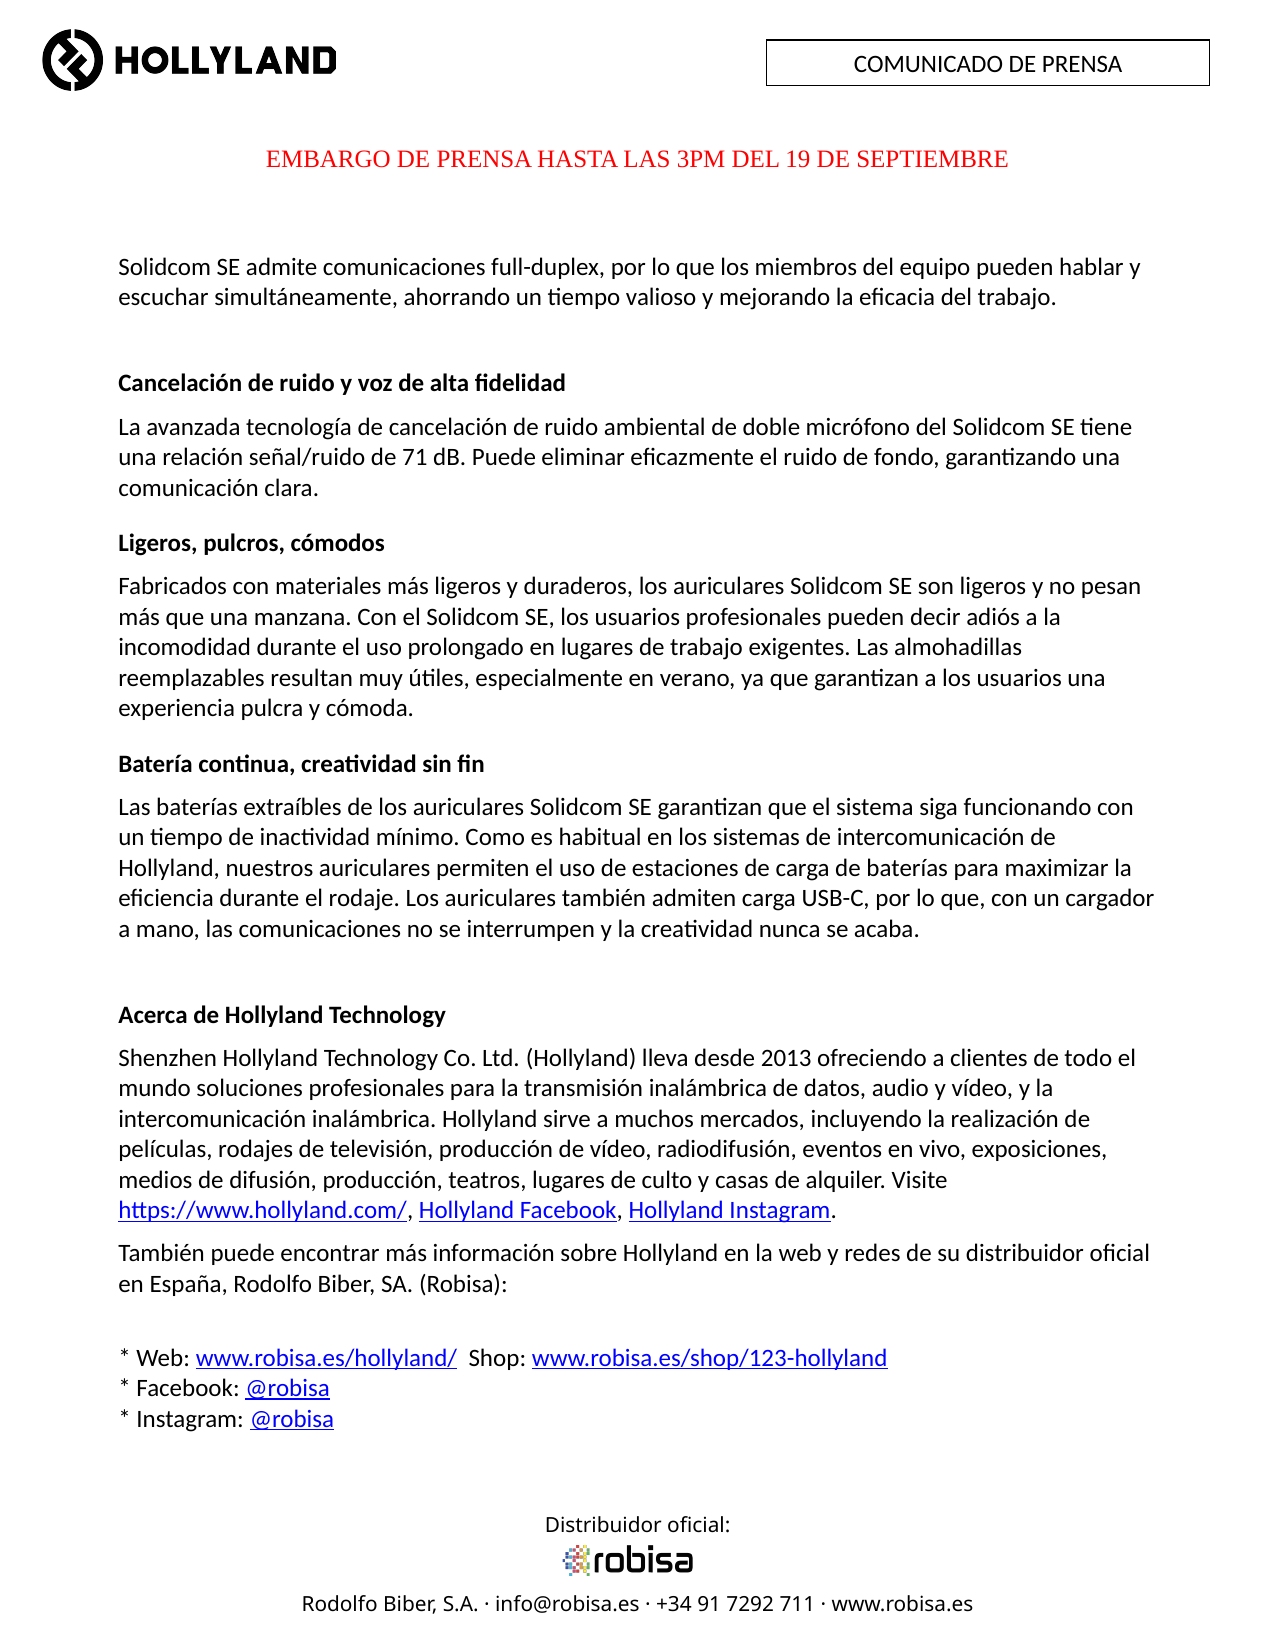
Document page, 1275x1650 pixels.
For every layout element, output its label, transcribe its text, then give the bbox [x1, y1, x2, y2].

text Acerca de Hollyland Technology [118, 999, 1157, 1029]
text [118, 251, 1157, 312]
picture [42, 29, 336, 91]
text También puede encontrar más información sobre Hollyland en la web y redes de su distribuidor oficial en España, Rodolfo Biber, SA. (Robisa): [118, 1238, 1157, 1299]
text La avanzada tecnología de cancelación de ruido ambiental de doble micrófono del Solidcom SE tiene una relación señal/ruido de 71 dB. Puede eliminar eficazmente el ruido de fondo, garantizando una comunicación clara. [118, 411, 1157, 502]
text Fabricados con materiales más ligeros y duraderos, los auriculares Solidcom SE son ligeros y no pesan más que una manzana. Con el Solidcom SE, los usuarios profesionales pueden decir adiós a la incomodidad durante el uso prolongado en lugares de trabajo exigentes. Las almohadillas reemplazables resultan muy útiles, especialmente en verano, ya que garantizan a los usuarios una experiencia pulcra y cómoda. [118, 570, 1157, 723]
text Cancelación de ruido y voz de alta fidelidad [118, 368, 1157, 398]
text * Web: www.robisa.es/hollyland/ Shop: www.robisa.es/shop/123-hollyland [118, 1342, 1157, 1372]
text Shenzhen Hollyland Technology Co. Ltd. (Hollyland) lleva desde 2013 ofreciendo a clientes de todo el mundo soluciones profesionales para la transmisión inalámbrica de datos, audio y vídeo, y la intercomunicación inalámbrica. Hollyland sirve a muchos mercados, incluyendo la realización de películas, rodajes de televisión, producción de vídeo, radiodifusión, eventos en vivo, exposiciones, medios de difusión, producción, teatros, lugares de culto y casas de alquiler. Visite https://www.hollyland.com/, Hollyland Facebook, Hollyland Instagram. [118, 1042, 1157, 1225]
picture [562, 1545, 693, 1581]
text Batería continua, creatividad sin fin [118, 748, 1157, 778]
text Las baterías extraíbles de los auriculares Solidcom SE garantizan que el sistema siga funcionando con un tiempo de inactividad mínimo. Como es habitual en los sistemas de intercomunicación de Hollyland, nuestros auriculares permiten el uso de estaciones de carga de baterías para maximizar la eficiencia durante el rodaje. Los auriculares también admiten carga USB-C, por lo que, con un cargador a mano, las comunicaciones no se interrumpen y la creatividad nunca se acaba. [118, 791, 1157, 943]
text Ligeros, pulcros, cómodos [118, 527, 1157, 558]
text * Facebook: @robisa [118, 1372, 1157, 1403]
text * Instagram: @robisa [118, 1403, 1157, 1433]
